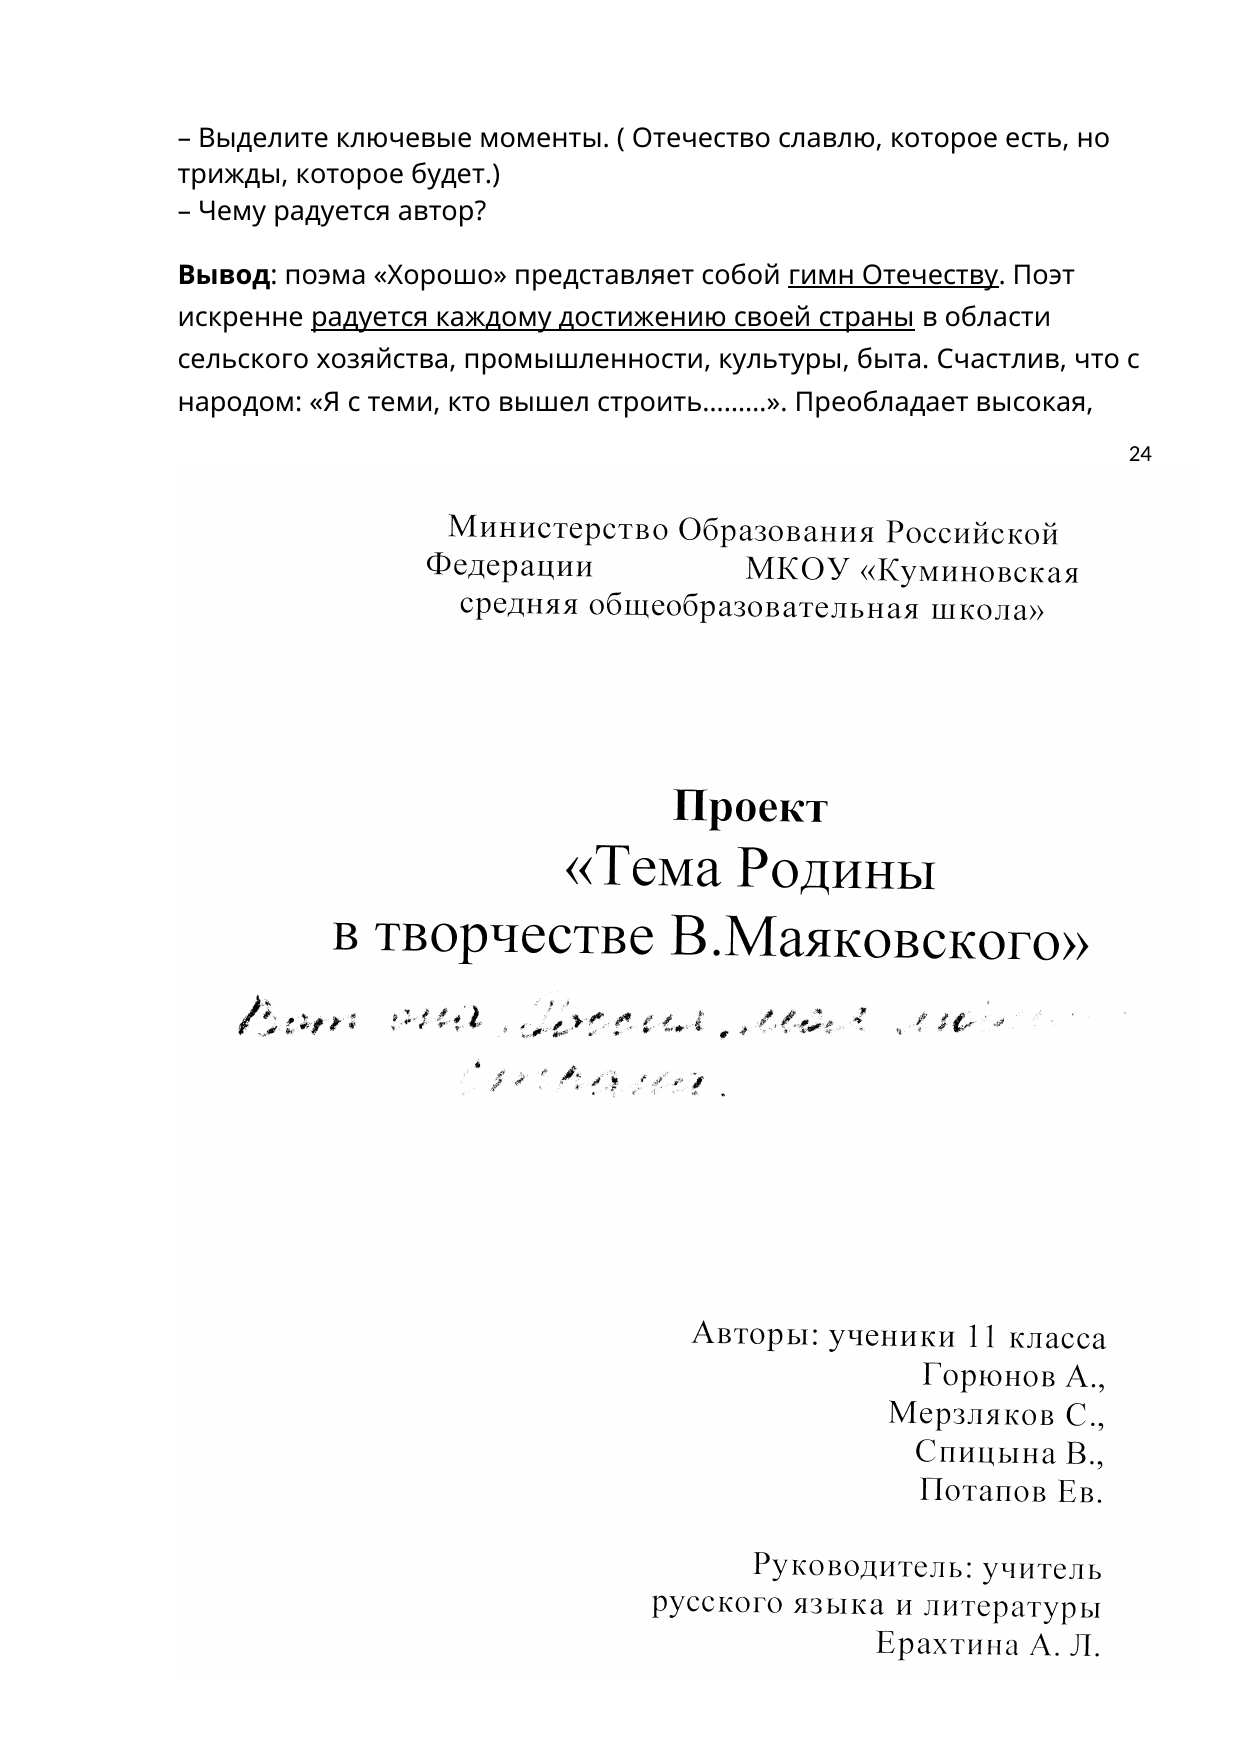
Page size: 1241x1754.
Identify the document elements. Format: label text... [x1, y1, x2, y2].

text – Чему радуется автор? [177, 192, 1152, 229]
text Вывод: поэма «Хорошо» представляет собой гимн Отечеству. Поэт искренне радуется каждому достижению своей страны в области сельского хозяйства, промышленности, культуры, быта. Счастлив, что с народом: «Я с теми, кто вышел строить………». Преобладает высокая, эмоционально–окрашенная лексика , глаголы: хвалю. Славлю, люблю ,радуюсь. [177, 255, 1152, 419]
picture [177, 467, 1196, 1681]
text – Выделите ключевые моменты. ( Отечество славлю, которое есть, но трижды, которое будет.) [177, 118, 1152, 192]
